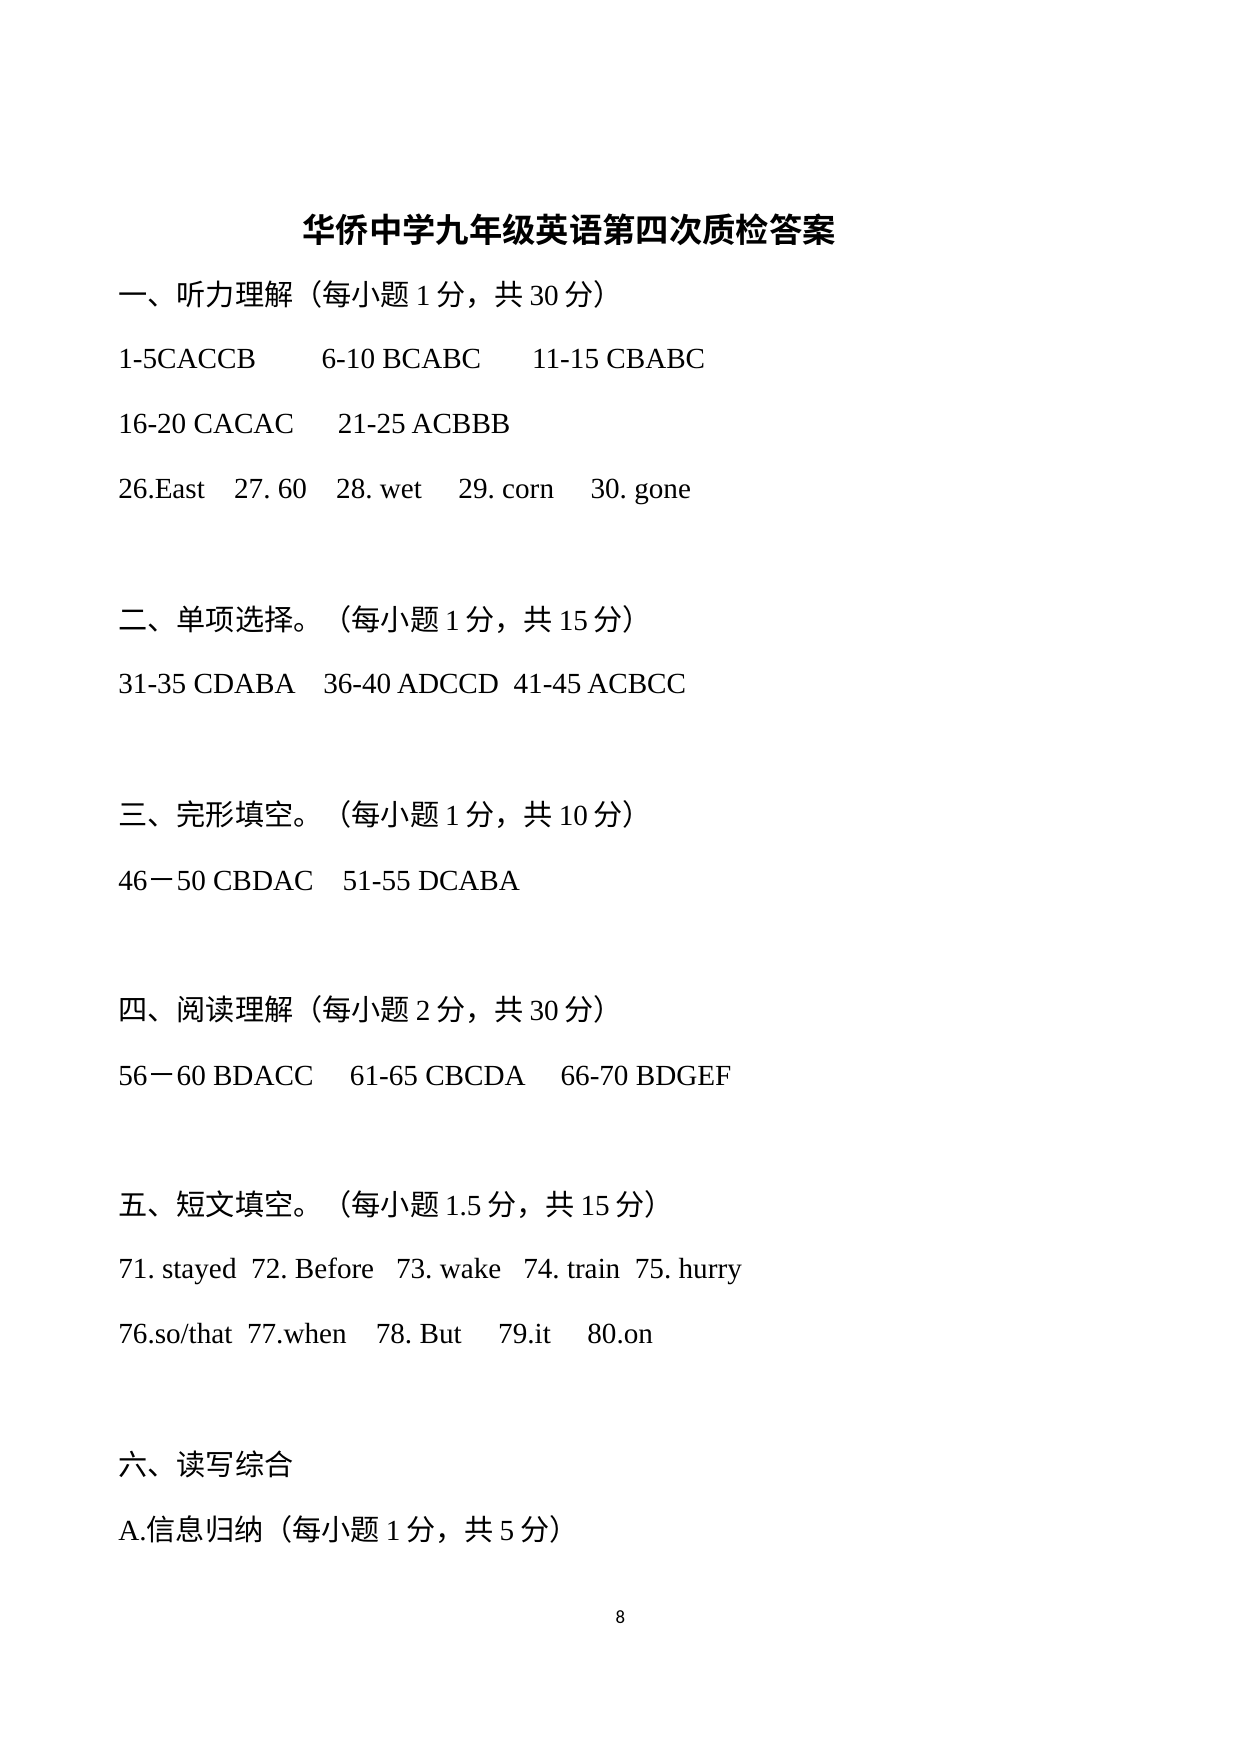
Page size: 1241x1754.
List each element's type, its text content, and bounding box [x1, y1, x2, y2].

text 一、听力理解（每小题1分，共30分） [118, 260, 1122, 325]
text 76.so/that 77.when 78. But 79.it 80.on [118, 1300, 1122, 1365]
text 六、读写综合 [118, 1430, 1122, 1495]
text 1-5CACCB 6-10 BCABC 11-15 CBABC [118, 325, 1122, 390]
text 71. stayed 72. Before 73. wake 74. train 75. hurry [118, 1235, 1122, 1300]
text 26.East 27. 60 28. wet 29. corn 30. gone [118, 455, 1122, 520]
text 16-20 CACAC 21-25 ACBBB [118, 390, 1122, 455]
text 46－50 CBDAC 51-55 DCABA [118, 845, 1122, 910]
text 二、单项选择。（每小题1分，共15分） [118, 585, 1122, 650]
text 56－60 BDACC 61-65 CBCDA 66-70 BDGEF [118, 1040, 1122, 1105]
text 四、阅读理解（每小题2分，共30分） [118, 975, 1122, 1040]
text 三、完形填空。（每小题1分，共10分） [118, 780, 1122, 845]
text 五、短文填空。（每小题1.5分，共15分） [118, 1170, 1122, 1235]
text A.信息归纳（每小题1分，共5分） [118, 1495, 1122, 1560]
text 31-35 CDABA 36-40 ADCCD 41-45 ACBCC [118, 650, 1122, 715]
text 华侨中学九年级英语第四次质检答案 [118, 195, 1122, 260]
